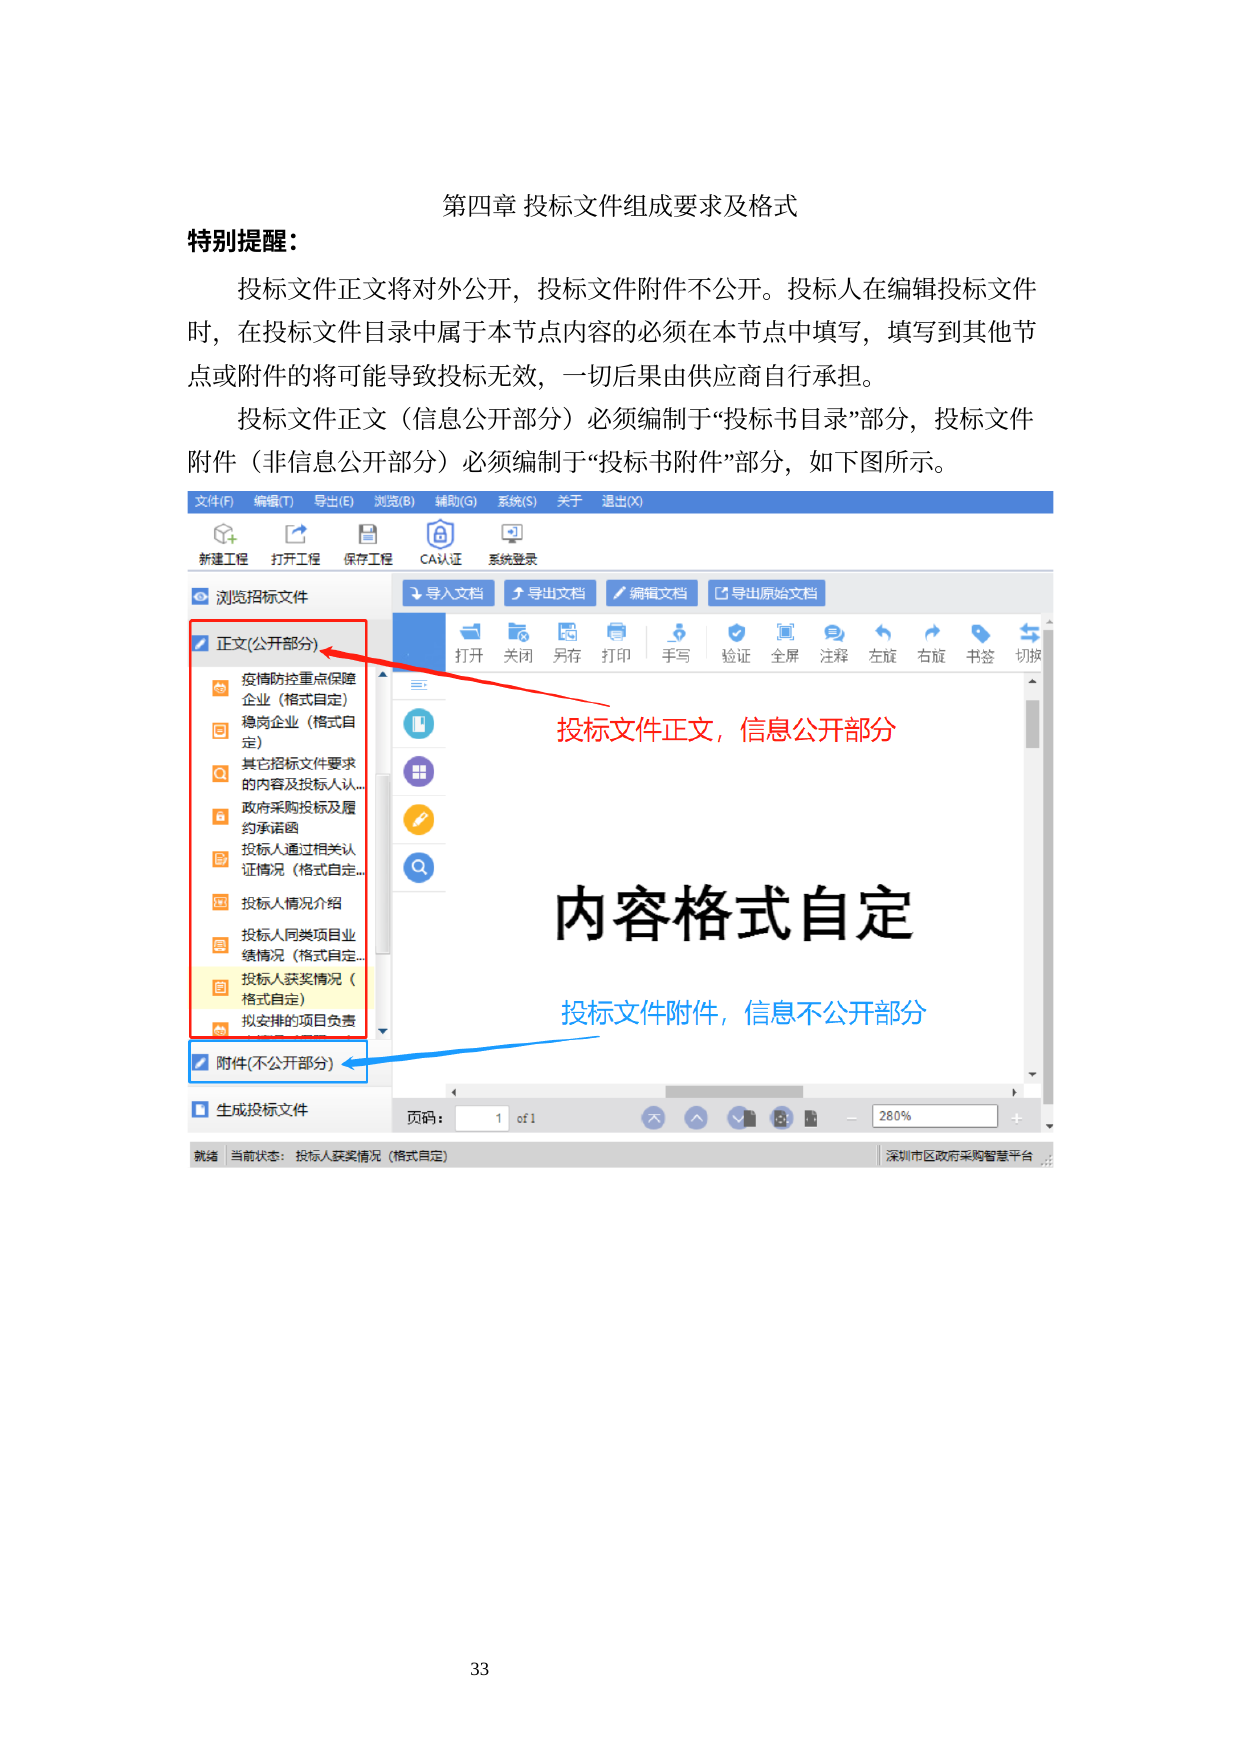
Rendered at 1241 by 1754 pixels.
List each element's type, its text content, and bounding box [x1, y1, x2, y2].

picture [187, 491, 1054, 1168]
subtitle 第四章 投标文件组成要求及格式 [187, 192, 1053, 221]
text 特别提醒： [187, 221, 1053, 257]
text 投标文件正文（信息公开部分）必须编制于“投标书目录”部分，投标文件附件（非信息公开部分）必须编制于“投标书附件”部分，如下图所示。 [187, 405, 1053, 477]
text 投标文件正文将对外公开，投标文件附件不公开。投标人在编辑投标文件时，在投标文件目录中属于本节点内容的必须在本节点中填写，填写到其他节点或附件的将可能导致投标无效，一切后果由供应商自行承担。 [187, 275, 1053, 390]
